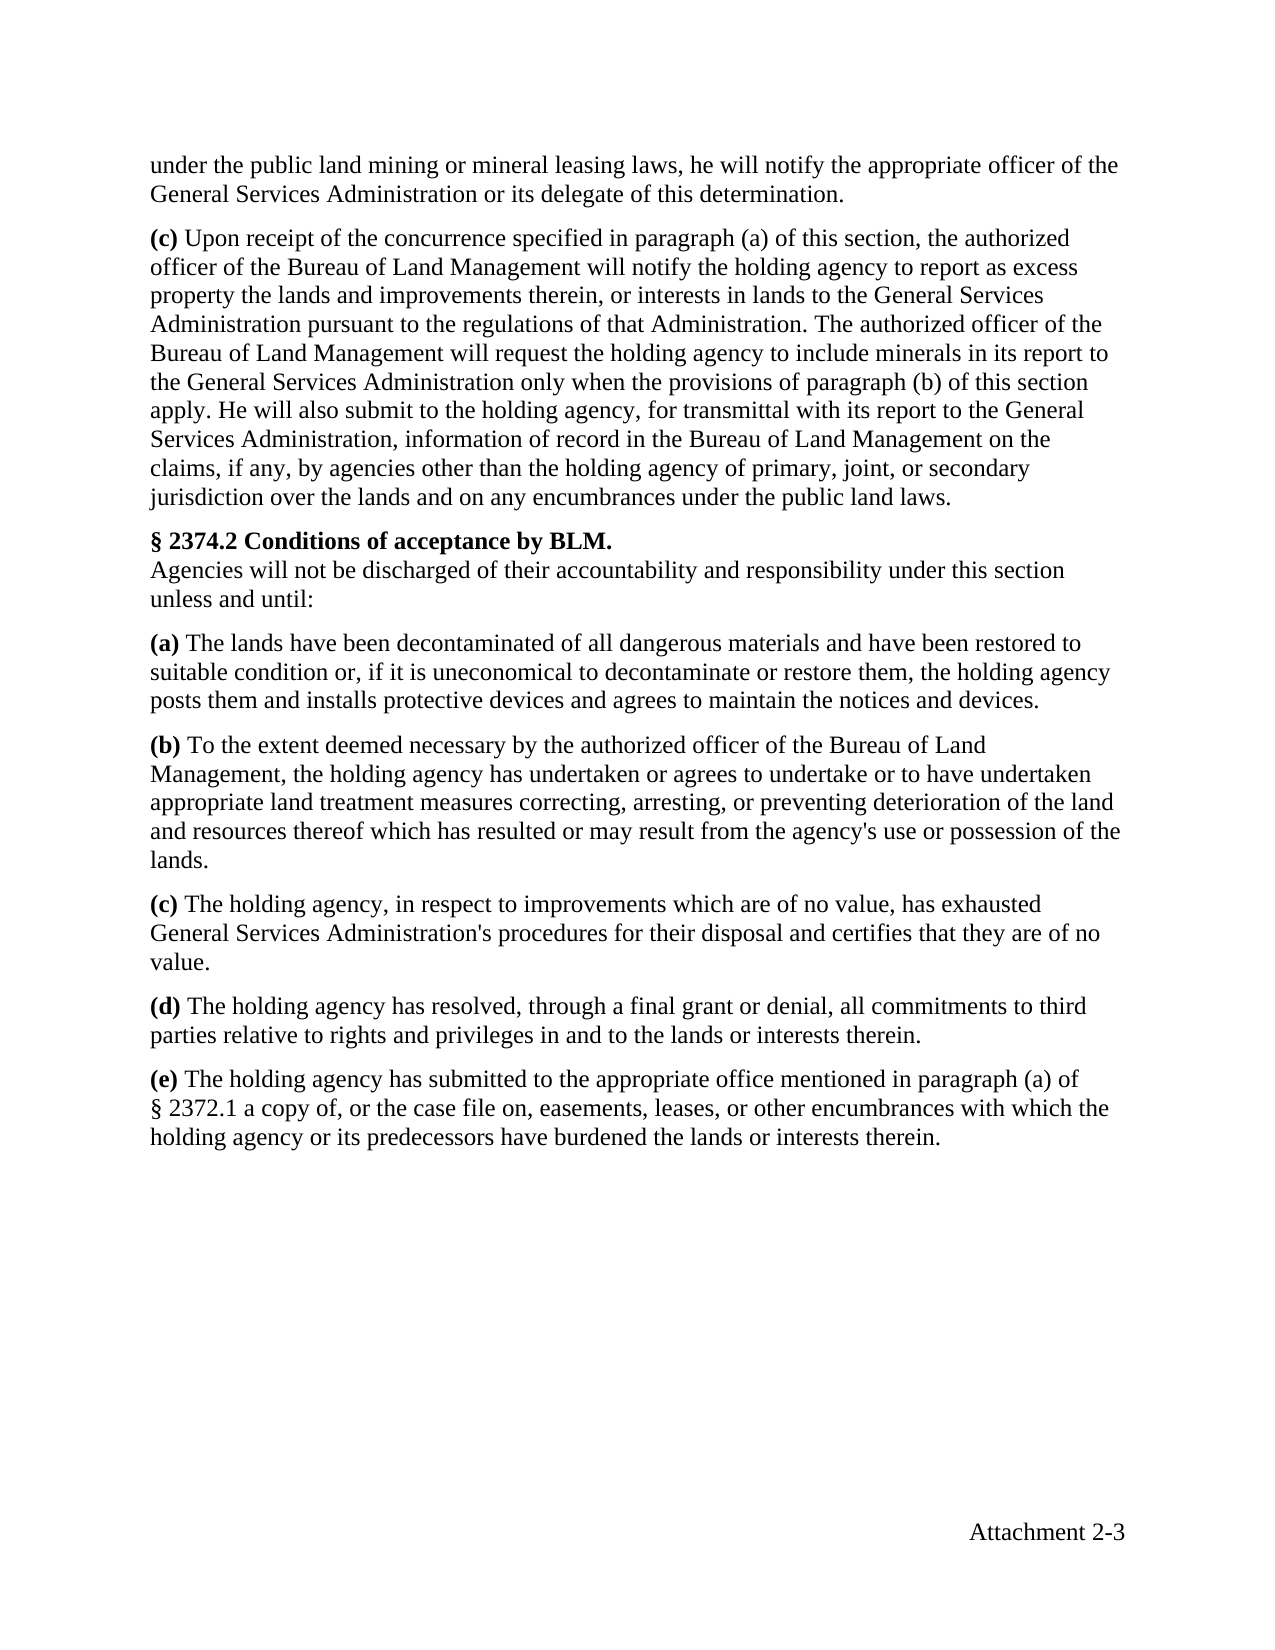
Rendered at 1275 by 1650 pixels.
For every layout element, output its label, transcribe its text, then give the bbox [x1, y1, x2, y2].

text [150, 150, 1125, 207]
text Agencies will not be discharged of their accountability and responsibility under this section unless and until: [150, 555, 1125, 612]
text (e) The holding agency has submitted to the appropriate office mentioned in paragraph (a) of § 2372.1 a copy of, or the case file on, easements, leases, or other encumbrances with which the holding agency or its predecessors have burdened the lands or interests therein. [150, 1064, 1125, 1151]
text (b) To the extent deemed necessary by the authorized officer of the Bureau of Land Management, the holding agency has undertaken or agrees to undertake or to have undertaken appropriate land treatment measures correcting, arresting, or preventing deterioration of the land and resources thereof which has resulted or may result from the agency's use or possession of the lands. [150, 730, 1125, 874]
text (a) The lands have been decontaminated of all dangerous materials and have been restored to suitable condition or, if it is uneconomical to decontaminate or restore them, the holding agency posts them and installs protective devices and agrees to maintain the notices and devices. [150, 628, 1125, 714]
text (c) Upon receipt of the concurrence specified in paragraph (a) of this section, the authorized officer of the Bureau of Land Management will notify the holding agency to report as excess property the lands and improvements therein, or interests in lands to the General Services Administration pursuant to the regulations of that Administration. The authorized officer of the Bureau of Land Management will request the holding agency to include minerals in its report to the General Services Administration only when the provisions of paragraph (b) of this section apply. He will also submit to the holding agency, for transmittal with its report to the General Services Administration, information of record in the Bureau of Land Management on the claims, if any, by agencies other than the holding agency of primary, joint, or secondary jurisdiction over the lands and on any encumbrances under the public land laws. [150, 223, 1125, 511]
text § 2374.2 Conditions of acceptance by BLM. [150, 526, 1125, 555]
text (c) The holding agency, in respect to improvements which are of no value, has exhausted General Services Administration's procedures for their disposal and certifies that they are of no value. [150, 889, 1125, 976]
text (d) The holding agency has resolved, through a final grant or denial, all commitments to third parties relative to rights and privileges in and to the lands or interests therein. [150, 991, 1125, 1049]
